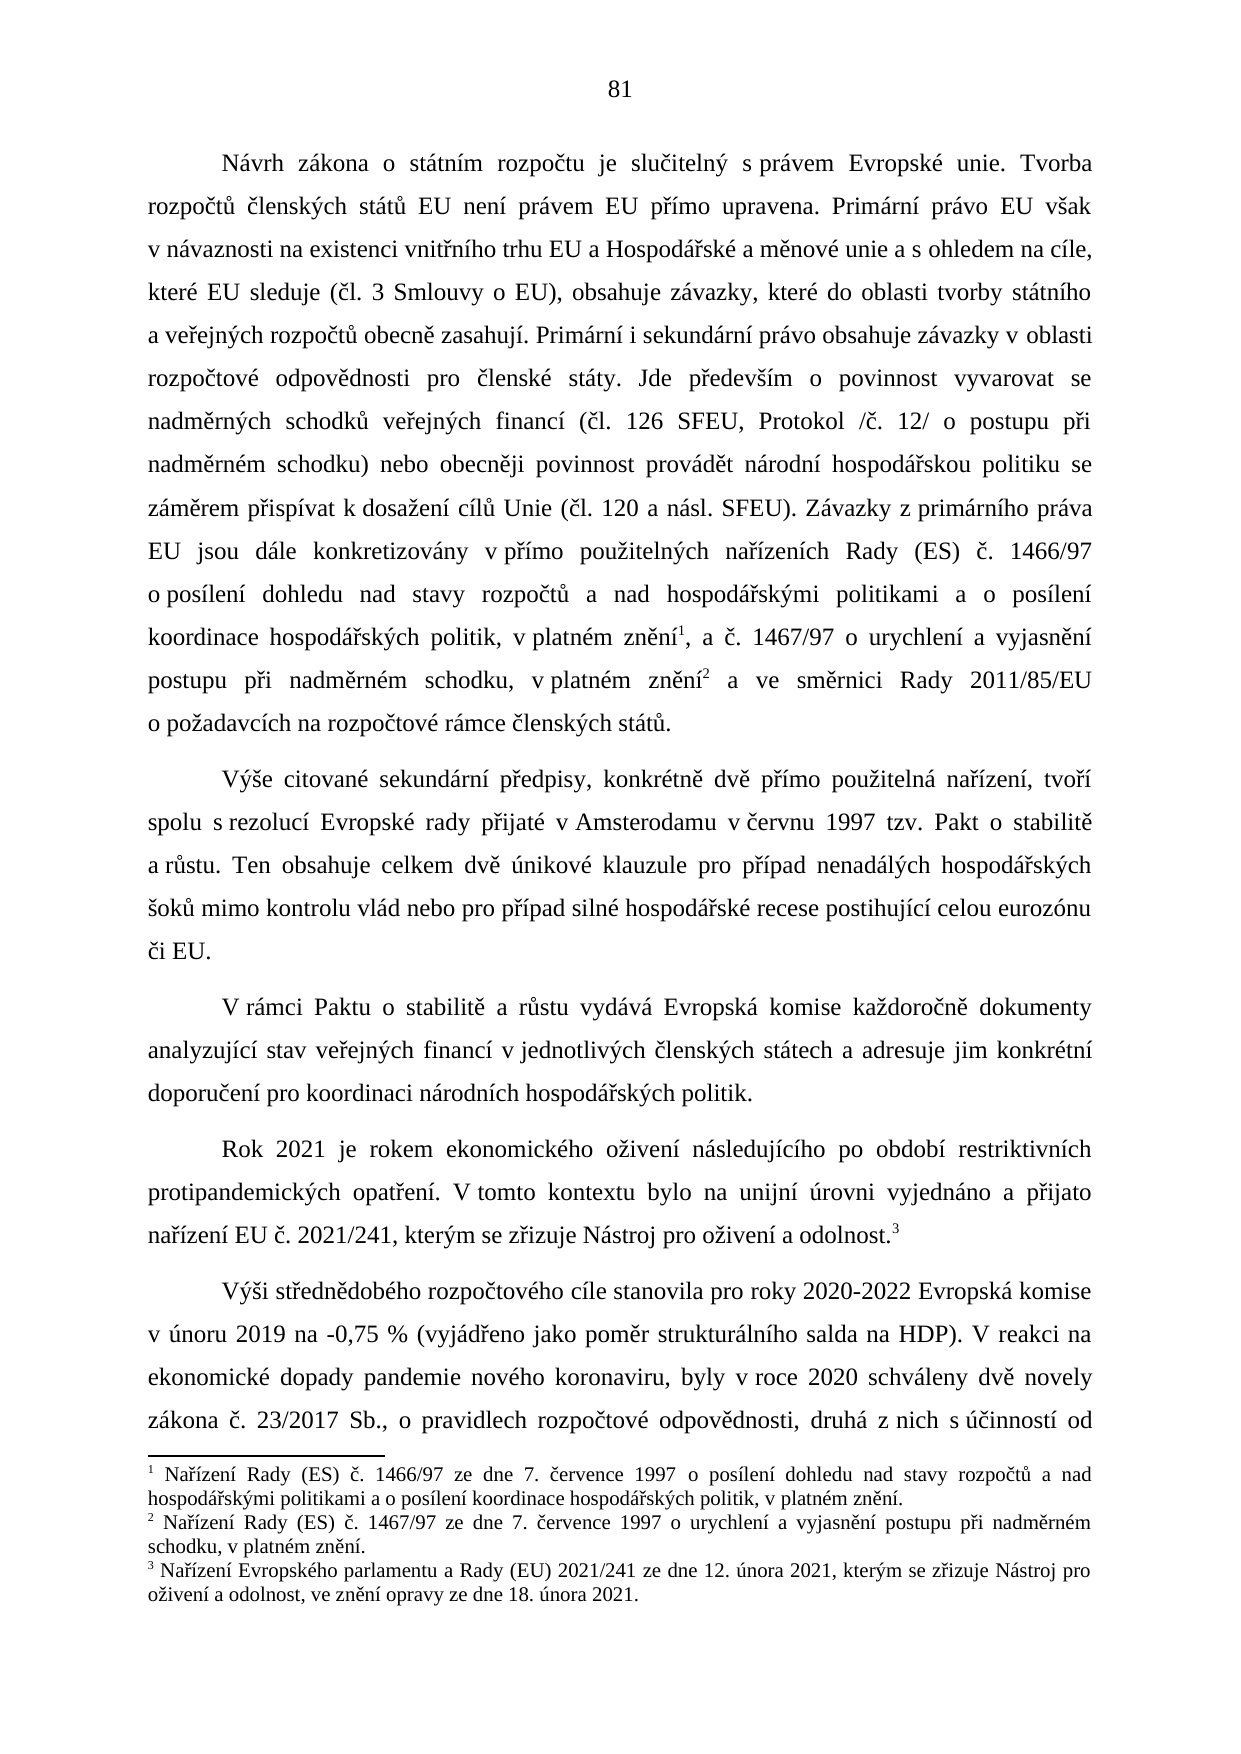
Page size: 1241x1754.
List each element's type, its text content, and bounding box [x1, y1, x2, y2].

text Návrh zákona o státním rozpočtu je slučitelný s právem Evropské unie. Tvorba rozpočtů členských států EU není právem EU přímo upravena. Primární právo EU však v návaznosti na existenci vnitřního trhu EU a Hospodářské a měnové unie a s ohledem na cíle, které EU sleduje (čl. 3 Smlouvy o EU), obsahuje závazky, které do oblasti tvorby státního a veřejných rozpočtů obecně zasahují. Primární i sekundární právo obsahuje závazky v oblasti rozpočtové odpovědnosti pro členské státy. Jde především o povinnost vyvarovat se nadměrných schodků veřejných financí (čl. 126 SFEU, Protokol /č. 12/ o postupu při nadměrném schodku) nebo obecněji povinnost provádět národní hospodářskou politiku se záměrem přispívat k dosažení cílů Unie (čl. násl. SFEU). Závazky z primárního práva EU jsou dále konkretizovány v přímo použitelných nařízeních Rady (ES) č. 1466/97 o posílení dohledu nad stavy rozpočtů a nad hospodářskými politikami a o posílení koordinace hospodářských politik, v platném znění, a č. 1467/97 o urychlení a vyjasnění postupu při nadměrném schodku, v platném znění a ve směrnici Rady 2011/85/EU o požadavcích na rozpočtové rámce členských států. [148, 148, 1093, 737]
text Rok 2021 je rokem ekonomického oživení následujícího po období restriktivních protipandemických opatření. V tomto kontextu bylo na unijní úrovni vyjednáno a přijato nařízení EU č. 2021/241, kterým se zřizuje Nástroj pro oživení a odolnost. [148, 1134, 1093, 1249]
text V rámci Paktu o stabilitě a růstu vydává Evropská komise každoročně dokumenty analyzující stav veřejných financí v jednotlivých členských státech a adresuje jim konkrétní doporučení pro koordinaci národních hospodářských politik. [148, 992, 1093, 1107]
text Výše citované sekundární předpisy, konkrétně dvě přímo použitelná nařízení, tvoří spolu s rezolucí Evropské rady přijaté v Amsterodamu v červnu 1997 tzv. Pakt o stabilitě a růstu. Ten obsahuje celkem dvě únikové klauzule pro případ nenadálých hospodářských šoků mimo kontrolu vlád nebo pro případ silné hospodářské recese postihující celou eurozónu či EU. [148, 764, 1093, 965]
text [148, 1276, 1093, 1434]
